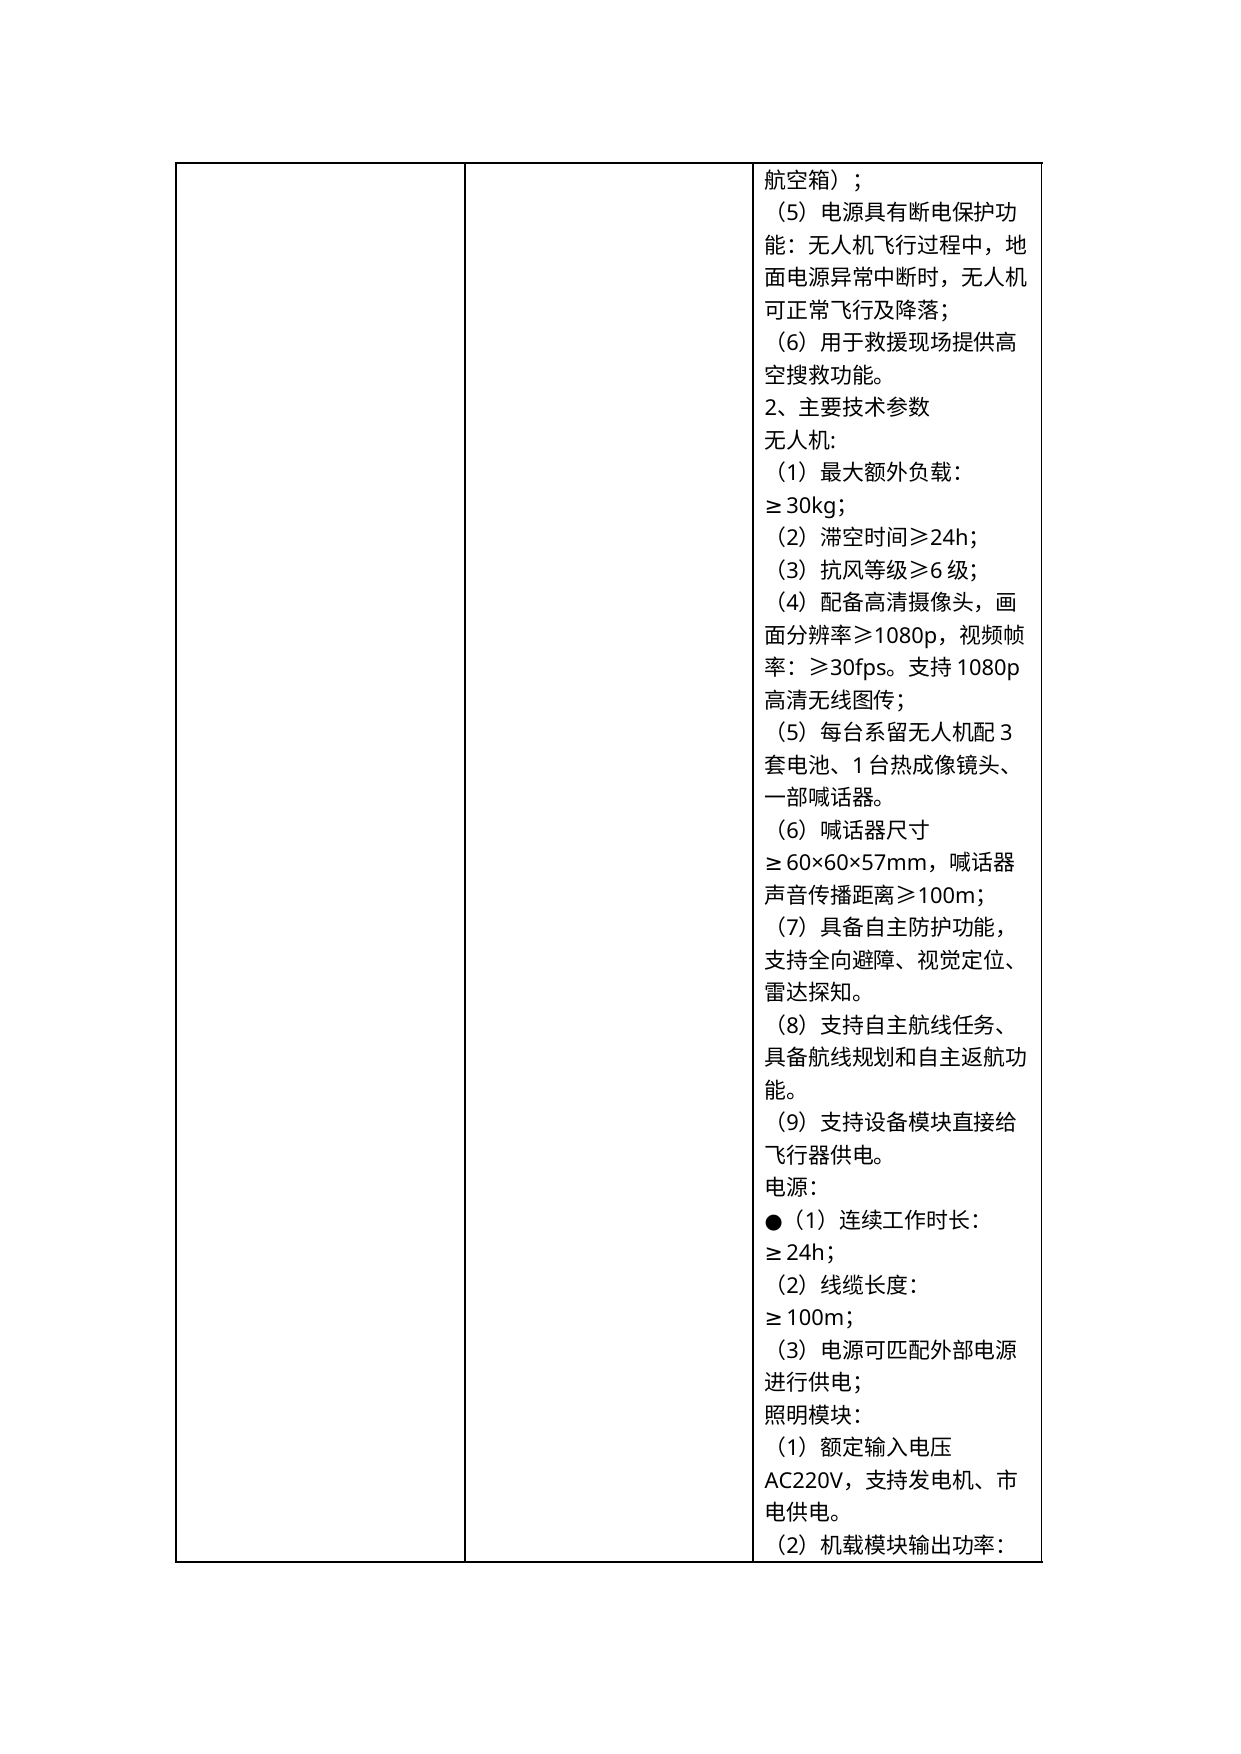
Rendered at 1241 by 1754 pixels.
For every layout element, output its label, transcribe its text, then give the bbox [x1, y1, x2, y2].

table_cell 1 [177, 164, 464, 1561]
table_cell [754, 164, 1041, 1561]
table_cell [466, 164, 752, 1561]
